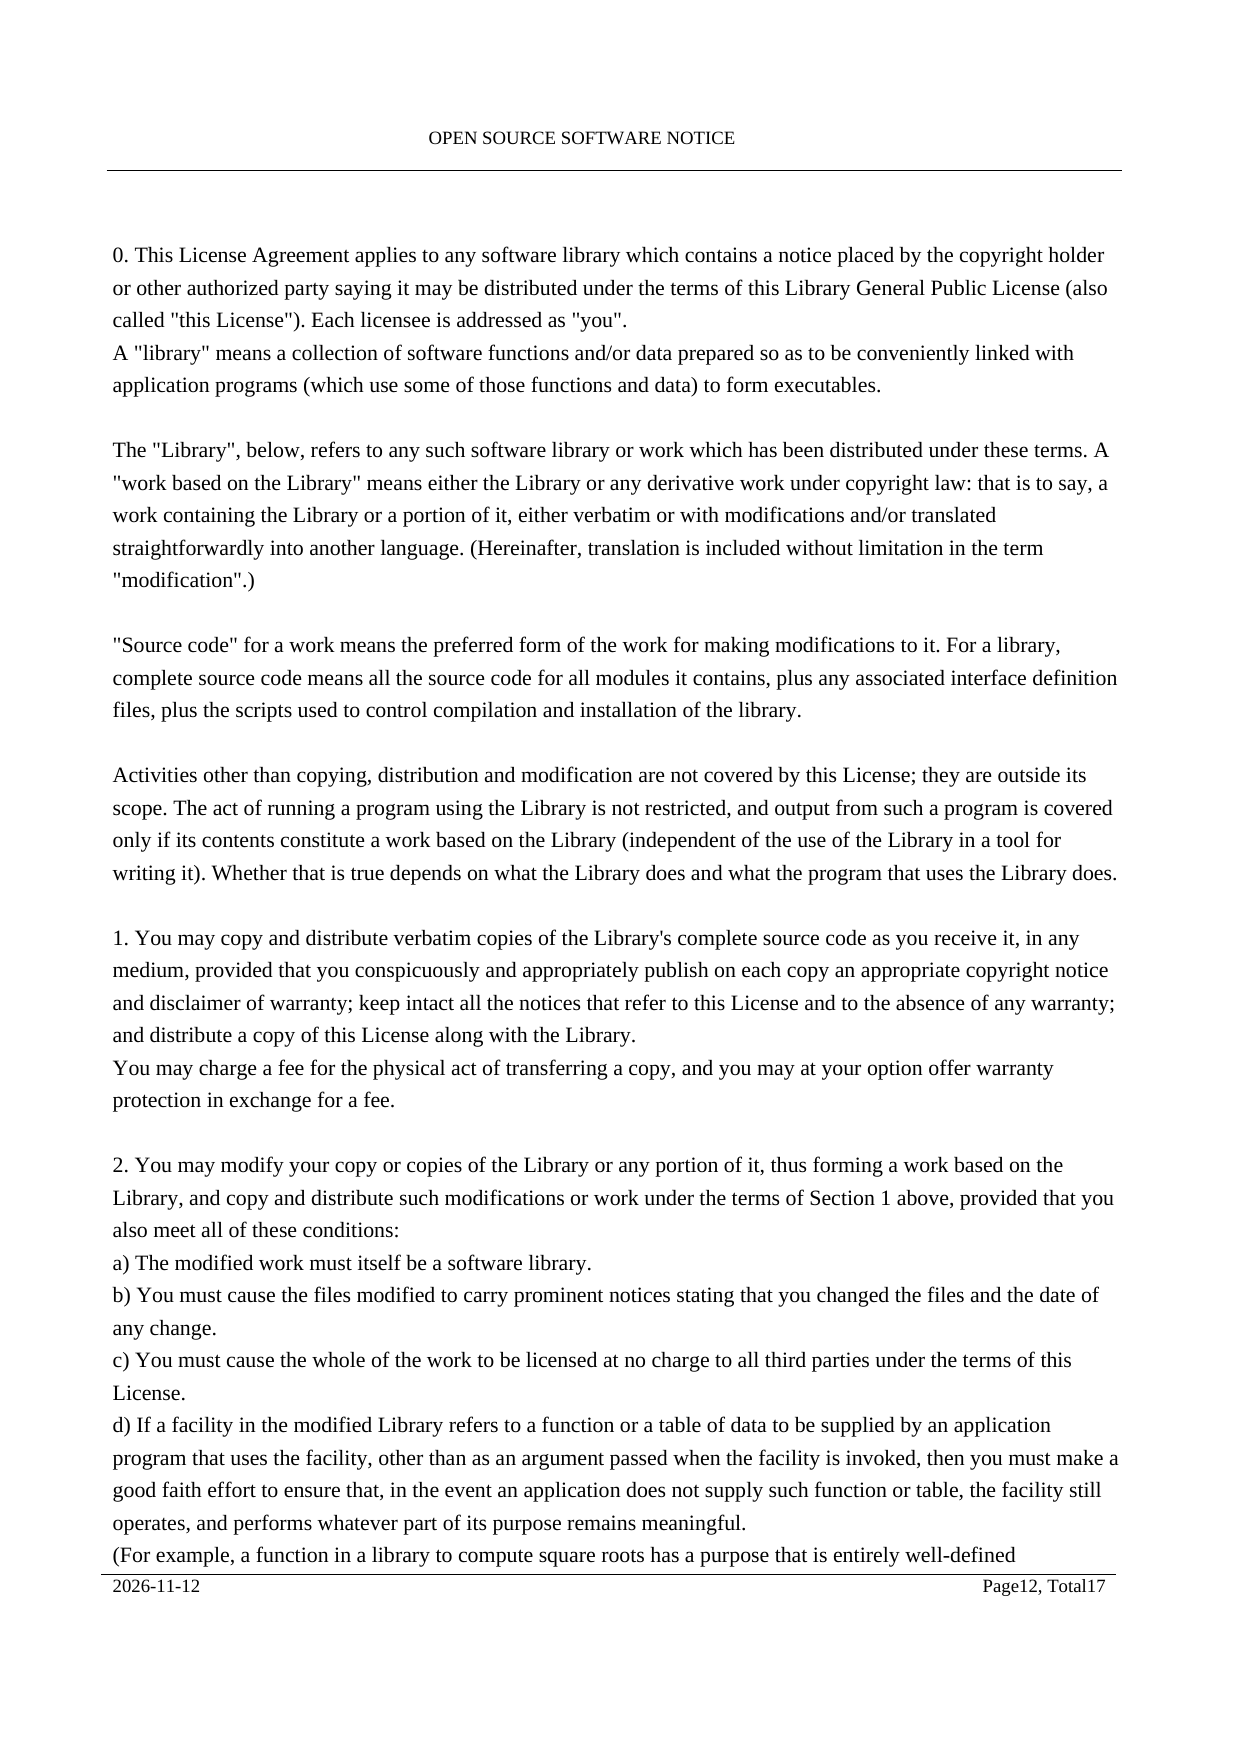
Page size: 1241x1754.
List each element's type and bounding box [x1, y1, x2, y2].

text [112, 206, 1128, 1571]
